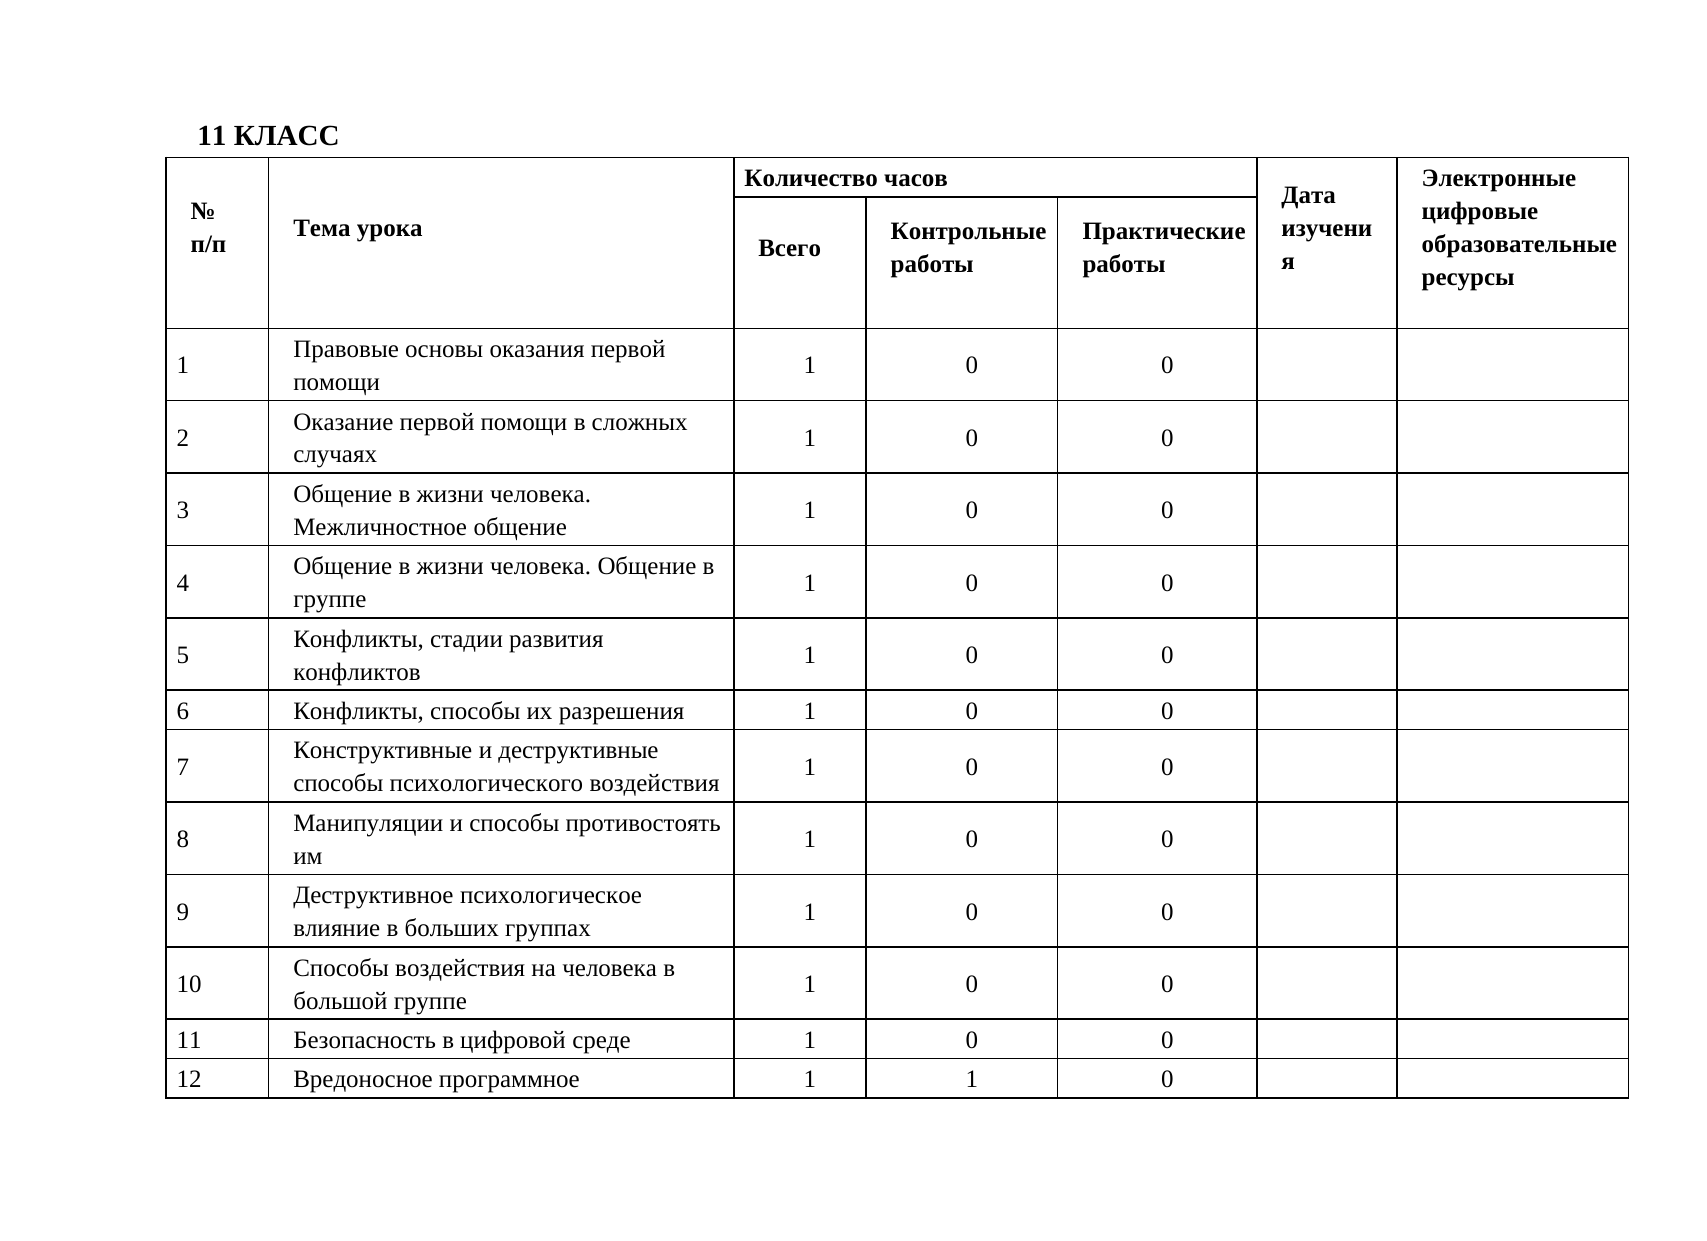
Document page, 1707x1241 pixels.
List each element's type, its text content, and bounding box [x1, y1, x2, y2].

table_cell 0 [867, 401, 1057, 472]
table_cell 0 [1058, 875, 1256, 946]
table_cell 0 [1058, 691, 1256, 729]
table_cell 0 [867, 730, 1057, 801]
table_cell 10 [167, 948, 268, 1018]
table_cell 0 [1058, 619, 1256, 689]
table_cell 0 [1058, 948, 1256, 1018]
table_cell 0 [867, 803, 1057, 873]
table_cell Всего [735, 198, 865, 327]
table_cell [1258, 875, 1396, 946]
table_cell Конструктивные и деструктивные способы психологического воздействия [269, 730, 733, 801]
table_cell Общение в жизни человека. Общение в группе [269, 546, 733, 617]
table_cell Оказание первой помощи в сложных случаях [269, 401, 733, 472]
table_cell 2 [167, 401, 268, 472]
table_header Электронные цифровые образовательные ресурсы [1398, 158, 1628, 327]
table_cell Деструктивное психологическое влияние в больших группах [269, 875, 733, 946]
table_cell [1398, 1059, 1628, 1097]
table_cell 0 [1058, 474, 1256, 544]
table_cell 0 [867, 474, 1057, 544]
table_cell [1258, 1059, 1396, 1097]
table_cell [1258, 619, 1396, 689]
table_cell [1398, 875, 1628, 946]
table_cell [1258, 803, 1396, 873]
table_cell 8 [167, 803, 268, 873]
table_cell 0 [867, 329, 1057, 400]
table_cell 1 [735, 803, 865, 873]
table_cell [1258, 1020, 1396, 1058]
table_cell 0 [867, 619, 1057, 689]
table_cell [1398, 474, 1628, 544]
table_cell [1258, 474, 1396, 544]
table_cell 1 [735, 474, 865, 544]
table_cell 0 [1058, 730, 1256, 801]
table_cell [1398, 1020, 1628, 1058]
table_header Дата изучения [1258, 158, 1396, 327]
table_cell 0 [1058, 803, 1256, 873]
table_cell 6 [167, 691, 268, 729]
table_cell 1 [167, 329, 268, 400]
table_cell Способы воздействия на человека в большой группе [269, 948, 733, 1018]
table_cell 5 [167, 619, 268, 689]
table_cell 1 [735, 730, 865, 801]
table_cell 0 [1058, 1020, 1256, 1058]
table_cell 1 [735, 1020, 865, 1058]
table_cell 1 [735, 619, 865, 689]
table_cell [1398, 401, 1628, 472]
table_cell 0 [867, 1020, 1057, 1058]
table_cell Манипуляции и способы противостоять им [269, 803, 733, 873]
table_cell 1 [735, 948, 865, 1018]
table_cell [1258, 401, 1396, 472]
table_cell [1258, 546, 1396, 617]
table_cell Контрольные работы [867, 198, 1057, 327]
table_cell 0 [867, 875, 1057, 946]
table_header Количество часов [735, 158, 1256, 196]
table_cell 1 [867, 1059, 1057, 1097]
table_header Тема урока [269, 158, 733, 327]
table_cell 0 [867, 546, 1057, 617]
table_cell 12 [167, 1059, 268, 1097]
table_cell 4 [167, 546, 268, 617]
table_cell 1 [735, 546, 865, 617]
table_cell 3 [167, 474, 268, 544]
table_cell 9 [167, 875, 268, 946]
table_cell 0 [867, 691, 1057, 729]
table_cell Практические работы [1058, 198, 1256, 327]
table_cell 0 [1058, 401, 1256, 472]
table_cell Правовые основы оказания первой помощи [269, 329, 733, 400]
table_cell [1258, 730, 1396, 801]
table_header № п/п [167, 158, 268, 327]
table_cell 1 [735, 401, 865, 472]
table_cell [1398, 329, 1628, 400]
table_cell 0 [1058, 546, 1256, 617]
table_cell 0 [1058, 1059, 1256, 1097]
table_cell 1 [735, 691, 865, 729]
table_cell [1398, 691, 1628, 729]
table_cell 1 [735, 329, 865, 400]
table_cell [1258, 948, 1396, 1018]
table_cell [1398, 730, 1628, 801]
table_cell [269, 1059, 733, 1097]
table_cell 11 [167, 1020, 268, 1058]
text 11 КЛАСС [190, 118, 1618, 152]
table_cell Общение в жизни человека. Межличностное общение [269, 474, 733, 544]
table_cell Безопасность в цифровой среде [269, 1020, 733, 1058]
table_cell Конфликты, стадии развития конфликтов [269, 619, 733, 689]
table_cell [1398, 948, 1628, 1018]
table_cell [1398, 546, 1628, 617]
table_cell [1398, 619, 1628, 689]
table_cell 0 [1058, 329, 1256, 400]
table_cell 1 [735, 1059, 865, 1097]
table_cell [1258, 691, 1396, 729]
table_cell [1258, 329, 1396, 400]
table_cell [1398, 803, 1628, 873]
table_cell 1 [735, 875, 865, 946]
table_cell Конфликты, способы их разрешения [269, 691, 733, 729]
table_cell 7 [167, 730, 268, 801]
table_cell 0 [867, 948, 1057, 1018]
